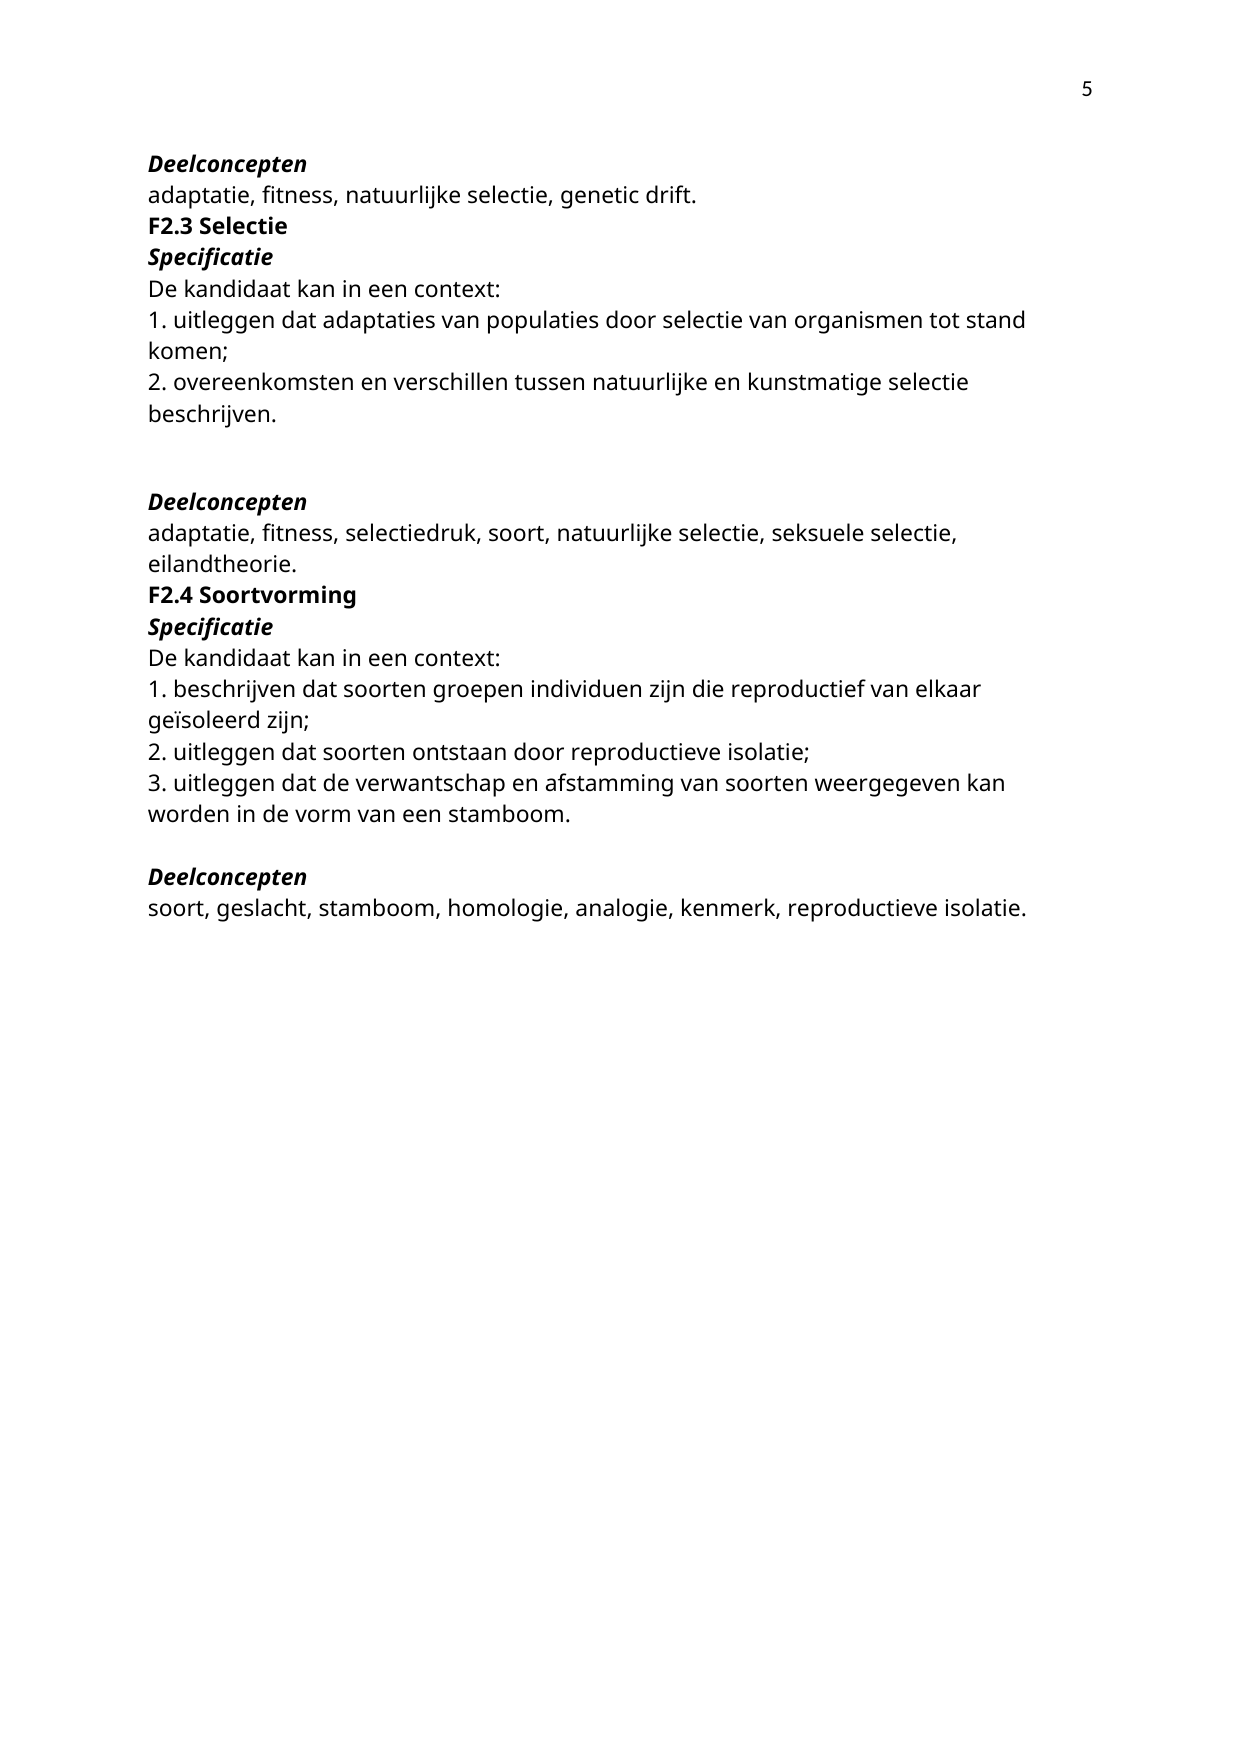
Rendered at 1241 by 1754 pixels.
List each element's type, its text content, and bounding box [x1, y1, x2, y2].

text De kandidaat kan in een context: [148, 642, 1093, 673]
text adaptatie, fitness, natuurlijke selectie, genetic drift. [148, 179, 1093, 210]
text Specificatie [148, 611, 1093, 642]
text Deelconcepten [148, 861, 1093, 892]
text 3. uitleggen dat de verwantschap en afstamming van soorten weergegeven kan worden in de vorm van een stamboom. [148, 767, 1093, 829]
text F2.3 Selectie [148, 210, 1093, 241]
text 2. uitleggen dat soorten ontstaan door reproductieve isolatie; [148, 736, 1093, 767]
text 1. uitleggen dat adaptaties van populaties door selectie van organismen tot stand komen; [148, 304, 1093, 366]
text 1. beschrijven dat soorten groepen individuen zijn die reproductief van elkaar geïsoleerd zijn; [148, 673, 1093, 736]
text Deelconcepten [148, 486, 1093, 517]
text Deelconcepten [148, 148, 1093, 179]
text adaptatie, fitness, selectiedruk, soort, natuurlijke selectie, seksuele selectie, eilandtheorie. [148, 517, 1093, 579]
text F2.4 Soortvorming [148, 579, 1093, 611]
text De kandidaat kan in een context: [148, 273, 1093, 304]
text Specificatie [148, 241, 1093, 273]
text soort, geslacht, stamboom, homologie, analogie, kenmerk, reproductieve isolatie. [148, 892, 1093, 923]
text 2. overeenkomsten en verschillen tussen natuurlijke en kunstmatige selectie beschrijven. [148, 366, 1093, 429]
